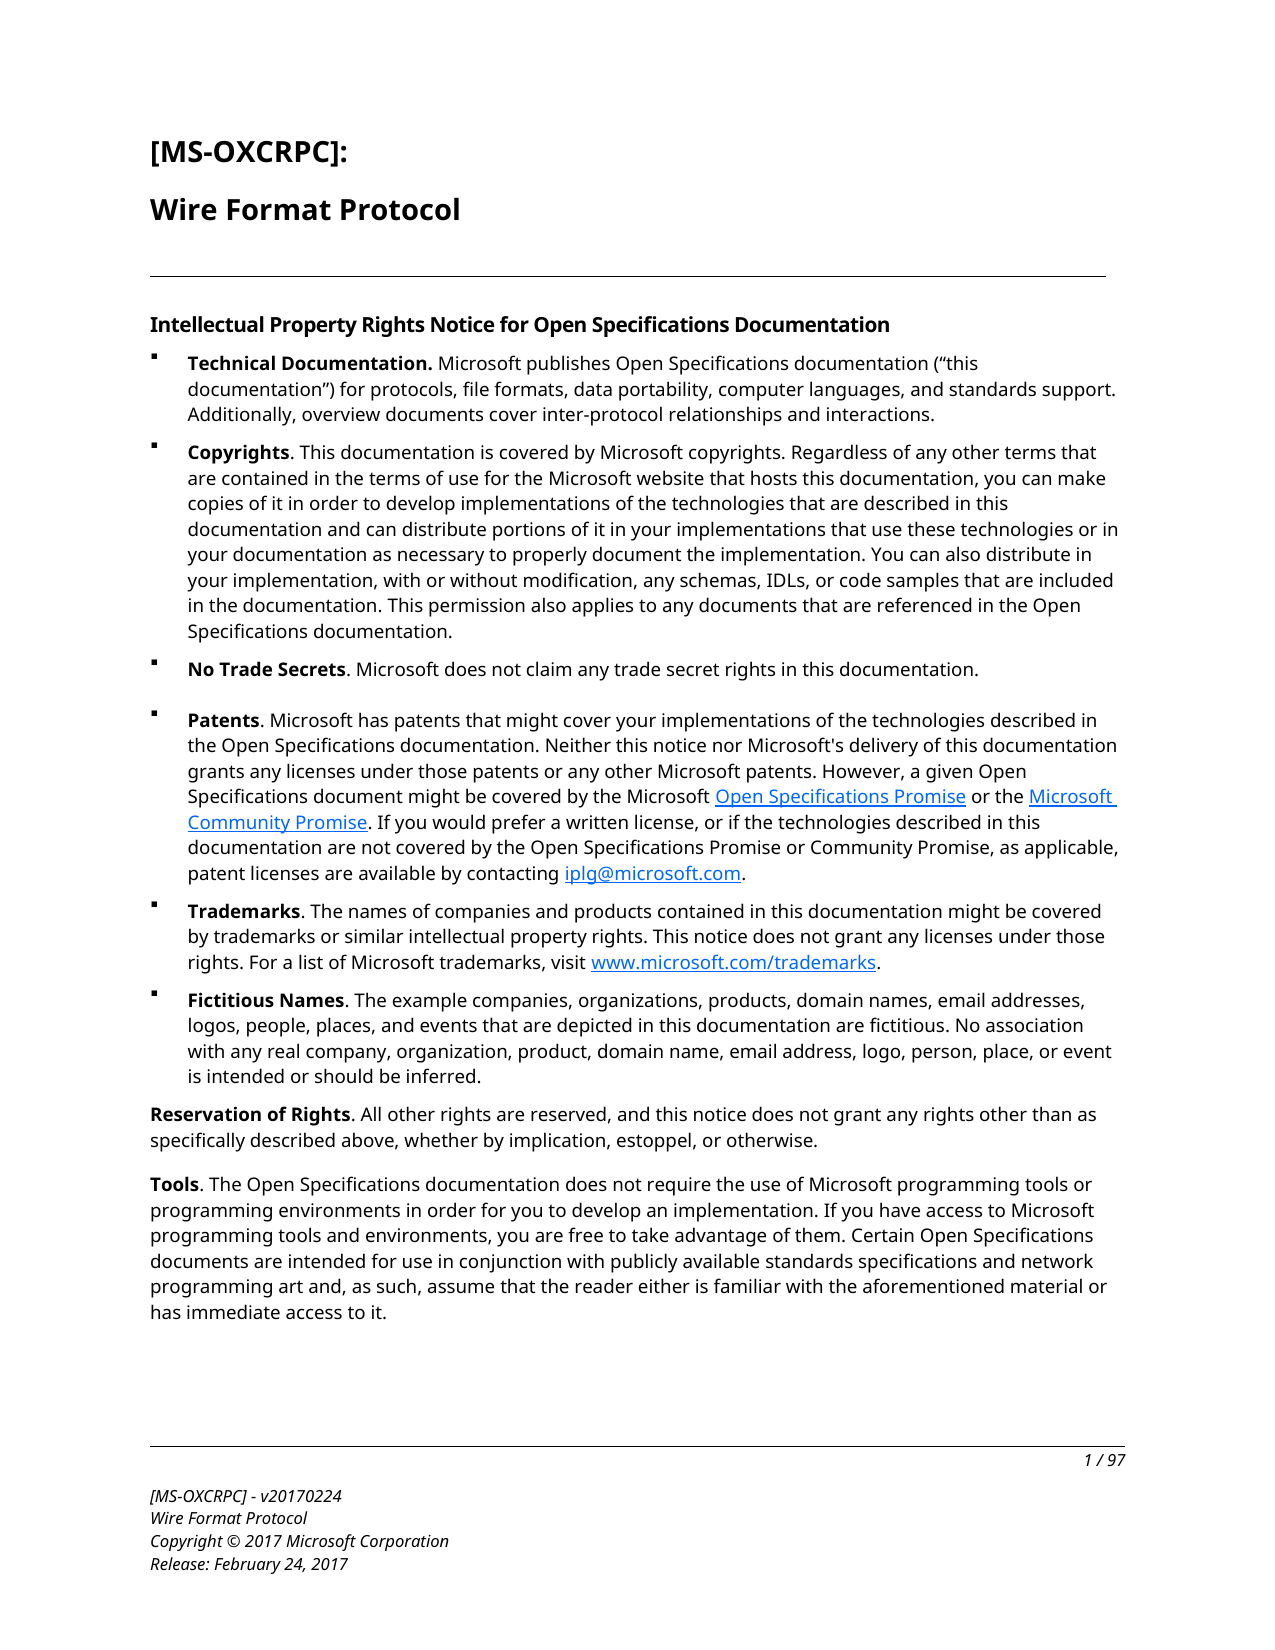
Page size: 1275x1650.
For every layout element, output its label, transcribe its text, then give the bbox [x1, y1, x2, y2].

text Reservation of Rights. All other rights are reserved, and this notice does not grant any rights other than as specifically described above, whether by implication, estoppel, or otherwise. [150, 1102, 1125, 1153]
list Fictitious Names. The example companies, organizations, products, domain names, email addresses, logos, people, places, and events that are depicted in this documentation are fictitious. No association with any real company, organization, product, domain name, email address, logo, person, place, or event is intended or should be inferred. [150, 987, 1125, 1089]
list Patents. Microsoft has patents that might cover your implementations of the technologies described in the Open Specifications documentation. Neither this notice nor Microsoft's delivery of this documentation grants any licenses under those patents or any other Microsoft patents. However, a given Open Specifications document might be covered by the Microsoft Open Specifications Promise or the Microsoft Community Promise. If you would prefer a written license, or if the technologies described in this documentation are not covered by the Open Specifications Promise or Community Promise, as applicable, patent licenses are available by contacting iplg@microsoft.com. [150, 707, 1125, 886]
text Tools. The Open Specifications documentation does not require the use of Microsoft programming tools or programming environments in order for you to develop an implementation. If you have access to Microsoft programming tools and environments, you are free to take advantage of them. Certain Open Specifications documents are intended for use in conjunction with publicly available standards specifications and network programming art and, as such, assume that the reader either is familiar with the aforementioned material or has immediate access to it. [150, 1171, 1125, 1324]
text Intellectual Property Rights Notice for Open Specifications Documentation [150, 310, 1125, 338]
list No Trade Secrets. Microsoft does not claim any trade secret rights in this documentation. [150, 656, 1125, 682]
text Wire Format Protocol [150, 190, 1125, 229]
list Technical Documentation. Microsoft publishes Open Specifications documentation (“this documentation”) for protocols, file formats, data portability, computer languages, and standards support. Additionally, overview documents cover inter-protocol relationships and interactions. [150, 350, 1125, 427]
list Copyrights. This documentation is covered by Microsoft copyrights. Regardless of any other terms that are contained in the terms of use for the Microsoft website that hosts this documentation, you can make copies of it in order to develop implementations of the technologies that are described in this documentation and can distribute portions of it in your implementations that use these technologies or in your documentation as necessary to properly document the implementation. You can also distribute in your implementation, with or without modification, any schemas, IDLs, or code samples that are included in the documentation. This permission also applies to any documents that are referenced in the Open Specifications documentation. [150, 439, 1125, 644]
text [MS-OXCRPC]: [150, 131, 1125, 171]
list Trademarks. The names of companies and products contained in this documentation might be covered by trademarks or similar intellectual property rights. This notice does not grant any licenses under those rights. For a list of Microsoft trademarks, visit www.microsoft.com/trademarks. [150, 898, 1125, 974]
